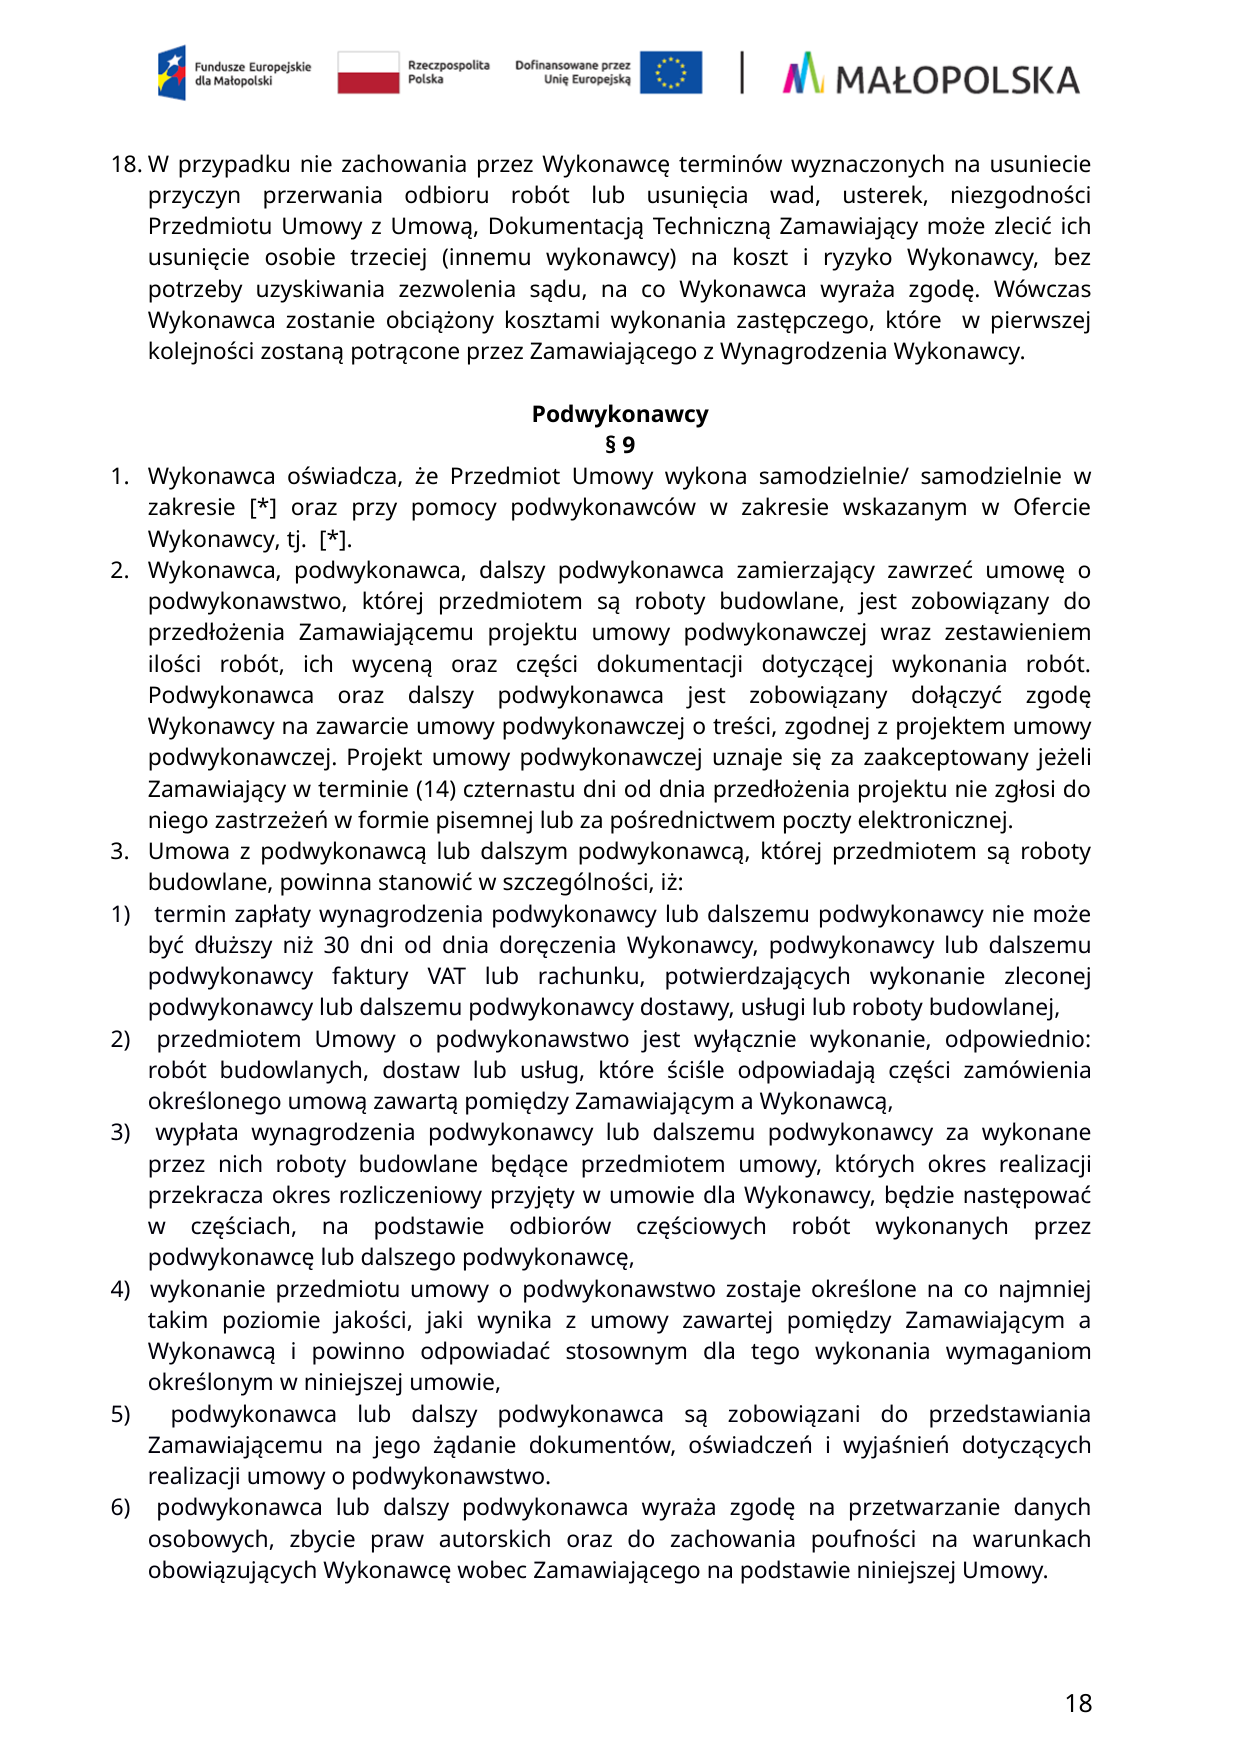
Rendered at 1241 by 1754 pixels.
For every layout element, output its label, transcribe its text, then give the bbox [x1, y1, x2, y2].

picture [147, 34, 1093, 111]
text Podwykonawcy [148, 398, 1093, 429]
list Wykonawca oświadcza, że Przedmiot Umowy wykona samodzielnie/ samodzielnie w zakresie [*] oraz przy pomocy podwykonawców w zakresie wskazanym w Ofercie Wykonawcy, tj. [*]. [110, 460, 1093, 554]
text 6) podwykonawca lub dalszy podwykonawca wyraża zgodę na przetwarzanie danych osobowych, zbycie praw autorskich oraz do zachowania poufności na warunkach obowiązujących Wykonawcę wobec Zamawiającego na podstawie niniejszej Umowy. [110, 1491, 1093, 1585]
text § 9 [148, 429, 1093, 460]
text 4) wykonanie przedmiotu umowy o podwykonawstwo zostaje określone na co najmniej takim poziomie jakości, jaki wynika z umowy zawartej pomiędzy Zamawiającym a Wykonawcą i powinno odpowiadać stosownym dla tego wykonania wymaganiom określonym w niniejszej umowie, [110, 1273, 1093, 1398]
list Umowa z podwykonawcą lub dalszym podwykonawcą, której przedmiotem są roboty budowlane, powinna stanowić w szczególności, iż: [110, 835, 1093, 898]
list W przypadku nie zachowania przez Wykonawcę terminów wyznaczonych na usuniecie przyczyn przerwania odbioru robót lub usunięcia wad, usterek, niezgodności Przedmiotu Umowy z Umową, Dokumentacją Techniczną Zamawiający może zlecić ich usunięcie osobie trzeciej (innemu wykonawcy) na koszt i ryzyko Wykonawcy, bez potrzeby uzyskiwania zezwolenia sądu, na co Wykonawca wyraża zgodę. Wówczas Wykonawca zostanie obciążony kosztami wykonania zastępczego, które w pierwszej kolejności zostaną potrącone przez Zamawiającego z Wynagrodzenia Wykonawcy. [110, 148, 1093, 366]
text 3) wypłata wynagrodzenia podwykonawcy lub dalszemu podwykonawcy za wykonane przez nich roboty budowlane będące przedmiotem umowy, których okres realizacji przekracza okres rozliczeniowy przyjęty w umowie dla Wykonawcy, będzie następować w częściach, na podstawie odbiorów częściowych robót wykonanych przez podwykonawcę lub dalszego podwykonawcę, [110, 1116, 1093, 1273]
text 2) przedmiotem Umowy o podwykonawstwo jest wyłącznie wykonanie, odpowiednio: robót budowlanych, dostaw lub usług, które ściśle odpowiadają części zamówienia określonego umową zawartą pomiędzy Zamawiającym a Wykonawcą, [110, 1023, 1093, 1116]
text 5) podwykonawca lub dalszy podwykonawca są zobowiązani do przedstawiania Zamawiającemu na jego żądanie dokumentów, oświadczeń i wyjaśnień dotyczących realizacji umowy o podwykonawstwo. [110, 1398, 1093, 1491]
list Wykonawca, podwykonawca, dalszy podwykonawca zamierzający zawrzeć umowę o podwykonawstwo, której przedmiotem są roboty budowlane, jest zobowiązany do przedłożenia Zamawiającemu projektu umowy podwykonawczej wraz zestawieniem ilości robót, ich wyceną oraz części dokumentacji dotyczącej wykonania robót. Podwykonawca oraz dalszy podwykonawca jest zobowiązany dołączyć zgodę Wykonawcy na zawarcie umowy podwykonawczej o treści, zgodnej z projektem umowy podwykonawczej. Projekt umowy podwykonawczej uznaje się za zaakceptowany jeżeli Zamawiający w terminie (14) czternastu dni od dnia przedłożenia projektu nie zgłosi do niego zastrzeżeń w formie pisemnej lub za pośrednictwem poczty elektronicznej. [110, 554, 1093, 835]
text 1) termin zapłaty wynagrodzenia podwykonawcy lub dalszemu podwykonawcy nie może być dłuższy niż 30 dni od dnia doręczenia Wykonawcy, podwykonawcy lub dalszemu podwykonawcy faktury VAT lub rachunku, potwierdzających wykonanie zleconej podwykonawcy lub dalszemu podwykonawcy dostawy, usługi lub roboty budowlanej, [110, 898, 1093, 1023]
